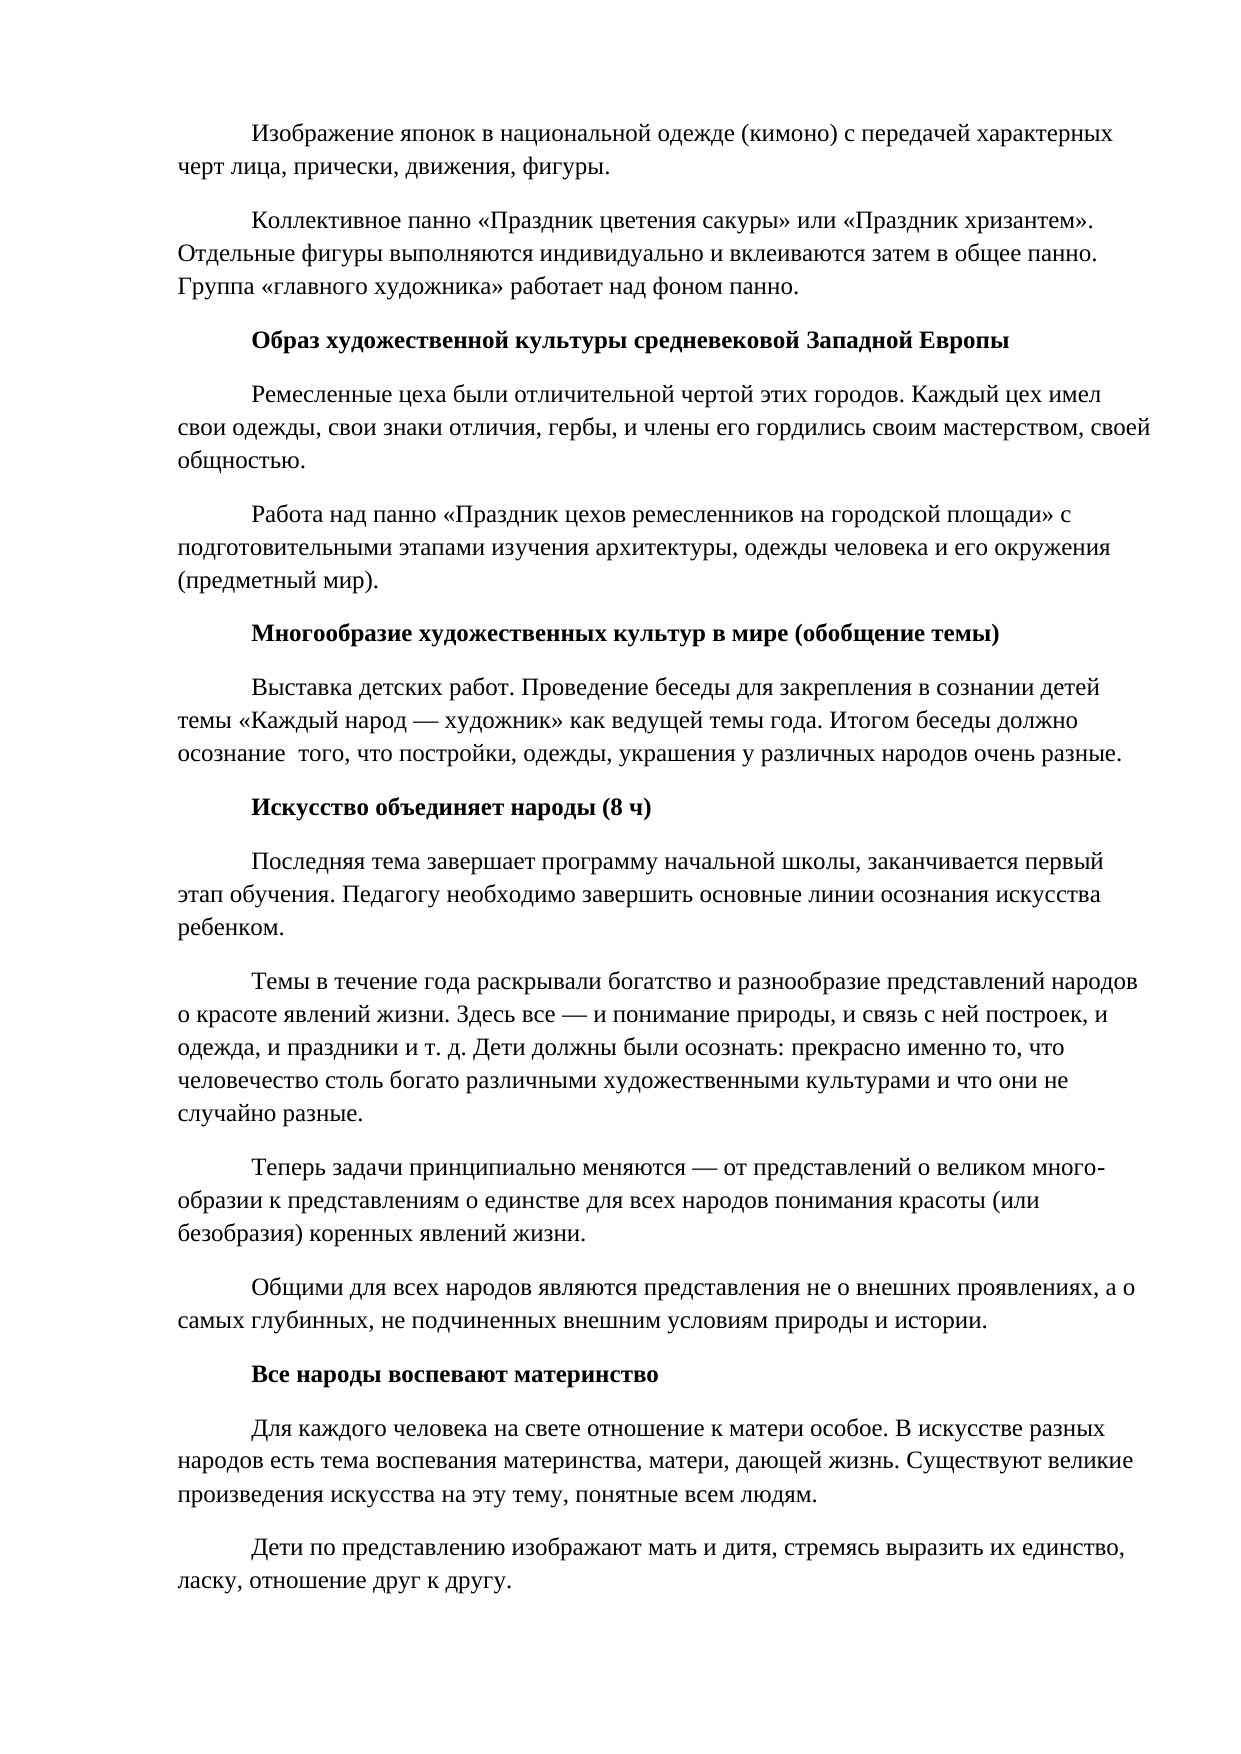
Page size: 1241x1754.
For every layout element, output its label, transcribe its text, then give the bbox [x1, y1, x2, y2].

text Изображение японок в национальной одежде (кимоно) с передачей характерных черт лица, прически, движения, фигуры. [177, 118, 1150, 180]
text Теперь задачи принципиально меняются — от представлений о великом многообразии к представлениям о единстве для всех народов понимания красоты (или безобразия) коренных явлений жизни. [177, 1152, 1152, 1247]
text Выставка детских работ. Проведение беседы для закрепления в сознании детей темы «Каждый народ — художник» как ведущей темы года. Итогом беседы должно осознание того, что постройки, одежды, украшения у различных народов очень разные. [177, 672, 1152, 767]
text Для каждого человека на свете отношение к матери особое. В искусстве разных народов есть тема воспевания материнства, матери, дающей жизнь. Существуют великие произведения искусства на эту тему, понятные всем людям. [177, 1413, 1151, 1507]
text Все народы воспевают материнство [177, 1359, 1152, 1387]
text Темы в течение года раскрывали богатство и разнообразие представлений народов о красоте явлений жизни. Здесь все — и понимание природы, и связь с ней построек, и одежда, и праздники и т. д. Дети должны были осознать: прекрасно именно то, что человечество столь богато различными художественными культурами и что они не случайно разные. [177, 966, 1151, 1127]
text Последняя тема завершает программу начальной школы, заканчивается первый этап обучения. Педагогу необходимо завершить основные линии осознания искусства ребенком. [177, 846, 1151, 941]
text Коллективное панно «Праздник цветения сакуры» или «Праздник хризантем». Отдельные фигуры выполняются индивидуально и вклеиваются затем в общее панно. Группа «главного художника» работает над фоном панно. [177, 205, 1151, 300]
text Ремесленные цеха были отличительной чертой этих городов. Каждый цех имел свои одежды, свои знаки отличия, гербы, и члены его гордились своим мастерством, своей общностью. [177, 379, 1151, 473]
text Многообразие художественных культур в мире (обобщение темы) [177, 618, 1150, 647]
text Работа над панно «Праздник цехов ремесленников на городской площади» с подготовительными этапами изучения архитектуры, одежды человека и его окружения (предметный мир). [177, 499, 1152, 593]
text Дети по представлению изображают мать и дитя, стремясь выразить их единство, ласку, отношение друг к другу. [177, 1532, 1149, 1594]
text Искусство объединяет народы (8 ч) [177, 792, 1050, 821]
text Образ художественной культуры средневековой Западной Европы [177, 325, 1150, 354]
text Общими для всех народов являются представления не о внешних проявлениях, а о самых глубинных, не подчиненных внешним условиям природы и истории. [177, 1272, 1151, 1334]
